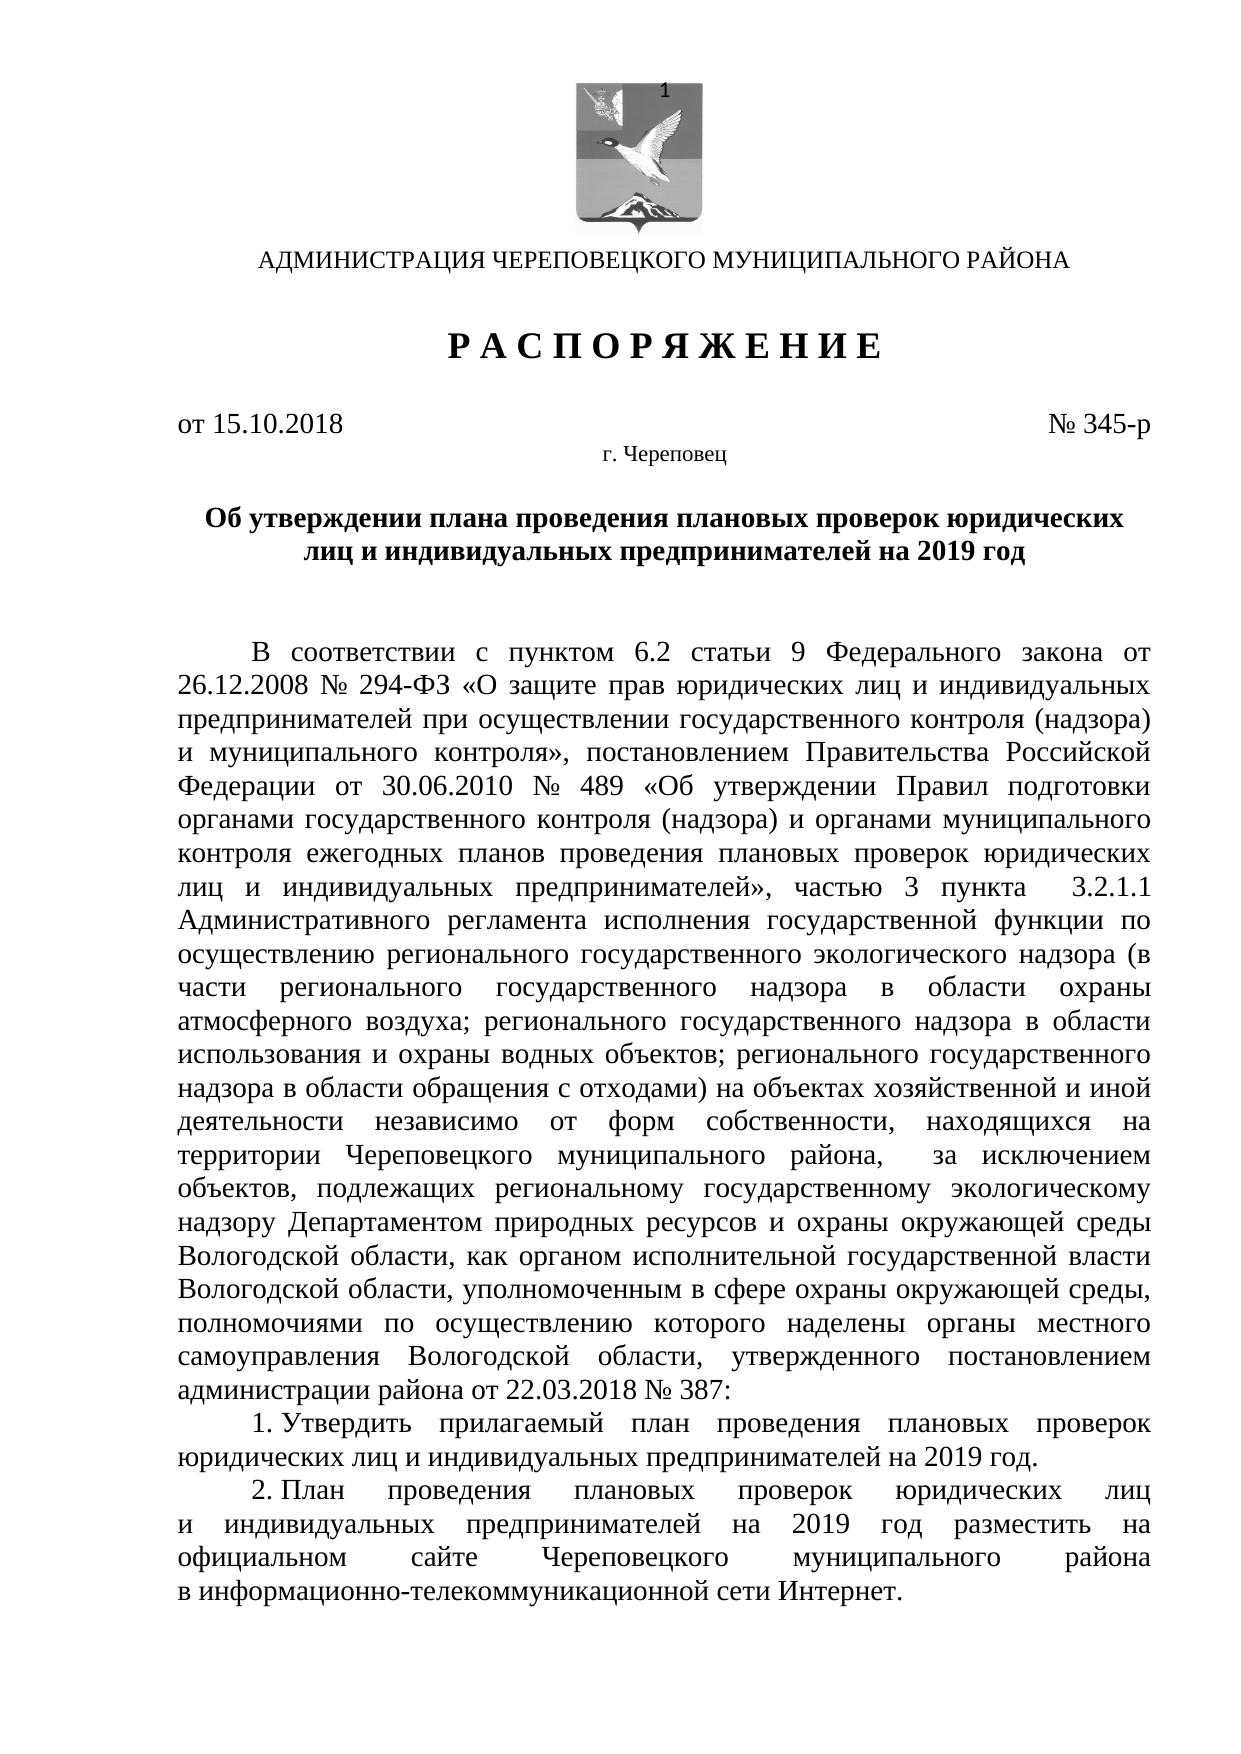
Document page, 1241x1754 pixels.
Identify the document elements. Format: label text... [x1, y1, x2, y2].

list Утвердить прилагаемый план проведения плановых проверок юридических лиц и индивидуальных предпринимателей на 2019 год. [177, 1405, 1152, 1472]
subtitle Р А С П О Р Я Ж Е Н И Е [177, 323, 1152, 367]
text от 15.10.2018 № 345-р [177, 406, 1152, 440]
text Об утверждении плана проведения плановых проверок юридических лиц и индивидуальных предпринимателей на 2019 год [177, 500, 1152, 567]
text г. Череповец [177, 440, 1152, 466]
text АДМИНИСТРАЦИЯ ЧЕРЕПОВЕЦКОГО МУНИЦИПАЛЬНОГО РАЙОНА [177, 245, 1152, 274]
text В соответствии с пунктом 6.2 статьи 9 Федерального закона от 26.12.2008 № 294-ФЗ «О защите прав юридических лиц и индивидуальных предпринимателей при осуществлении государственного контроля (надзора) и муниципального контроля», постановлением Правительства Российской Федерации от 30.06.2010 № 489 «Об утверждении Правил подготовки органами государственного контроля (надзора) и органами муниципального контроля ежегодных планов проведения плановых проверок юридических лиц и индивидуальных предпринимателей», частью 3 пункта 3.2.1.1 Административного регламента исполнения государственной функции по осуществлению регионального государственного экологического надзора (в части регионального государственного надзора в области охраны атмосферного воздуха; регионального государственного надзора в области использования и охраны водных объектов; регионального государственного надзора в области обращения с отходами) на объектах хозяйственной и иной деятельности независимо от форм собственности, находящихся на территории Череповецкого муниципального района, за исключением объектов, подлежащих региональному государственному экологическому надзору Департаментом природных ресурсов и охраны окружающей среды Вологодской области, как органом исполнительной государственной власти Вологодской области, уполномоченным в сфере охраны окружающей среды, полномочиями по осуществлению которого наделены органы местного самоуправления Вологодской области, утвержденного постановлением администрации района от 22.03.2018 № 387: [177, 634, 1152, 1405]
list План проведения плановых проверок юридических лиц и индивидуальных предпринимателей на 2019 год разместить на официальном сайте Череповецкого муниципального района в информационно-телекоммуникационной сети Интернет. [177, 1472, 1152, 1607]
